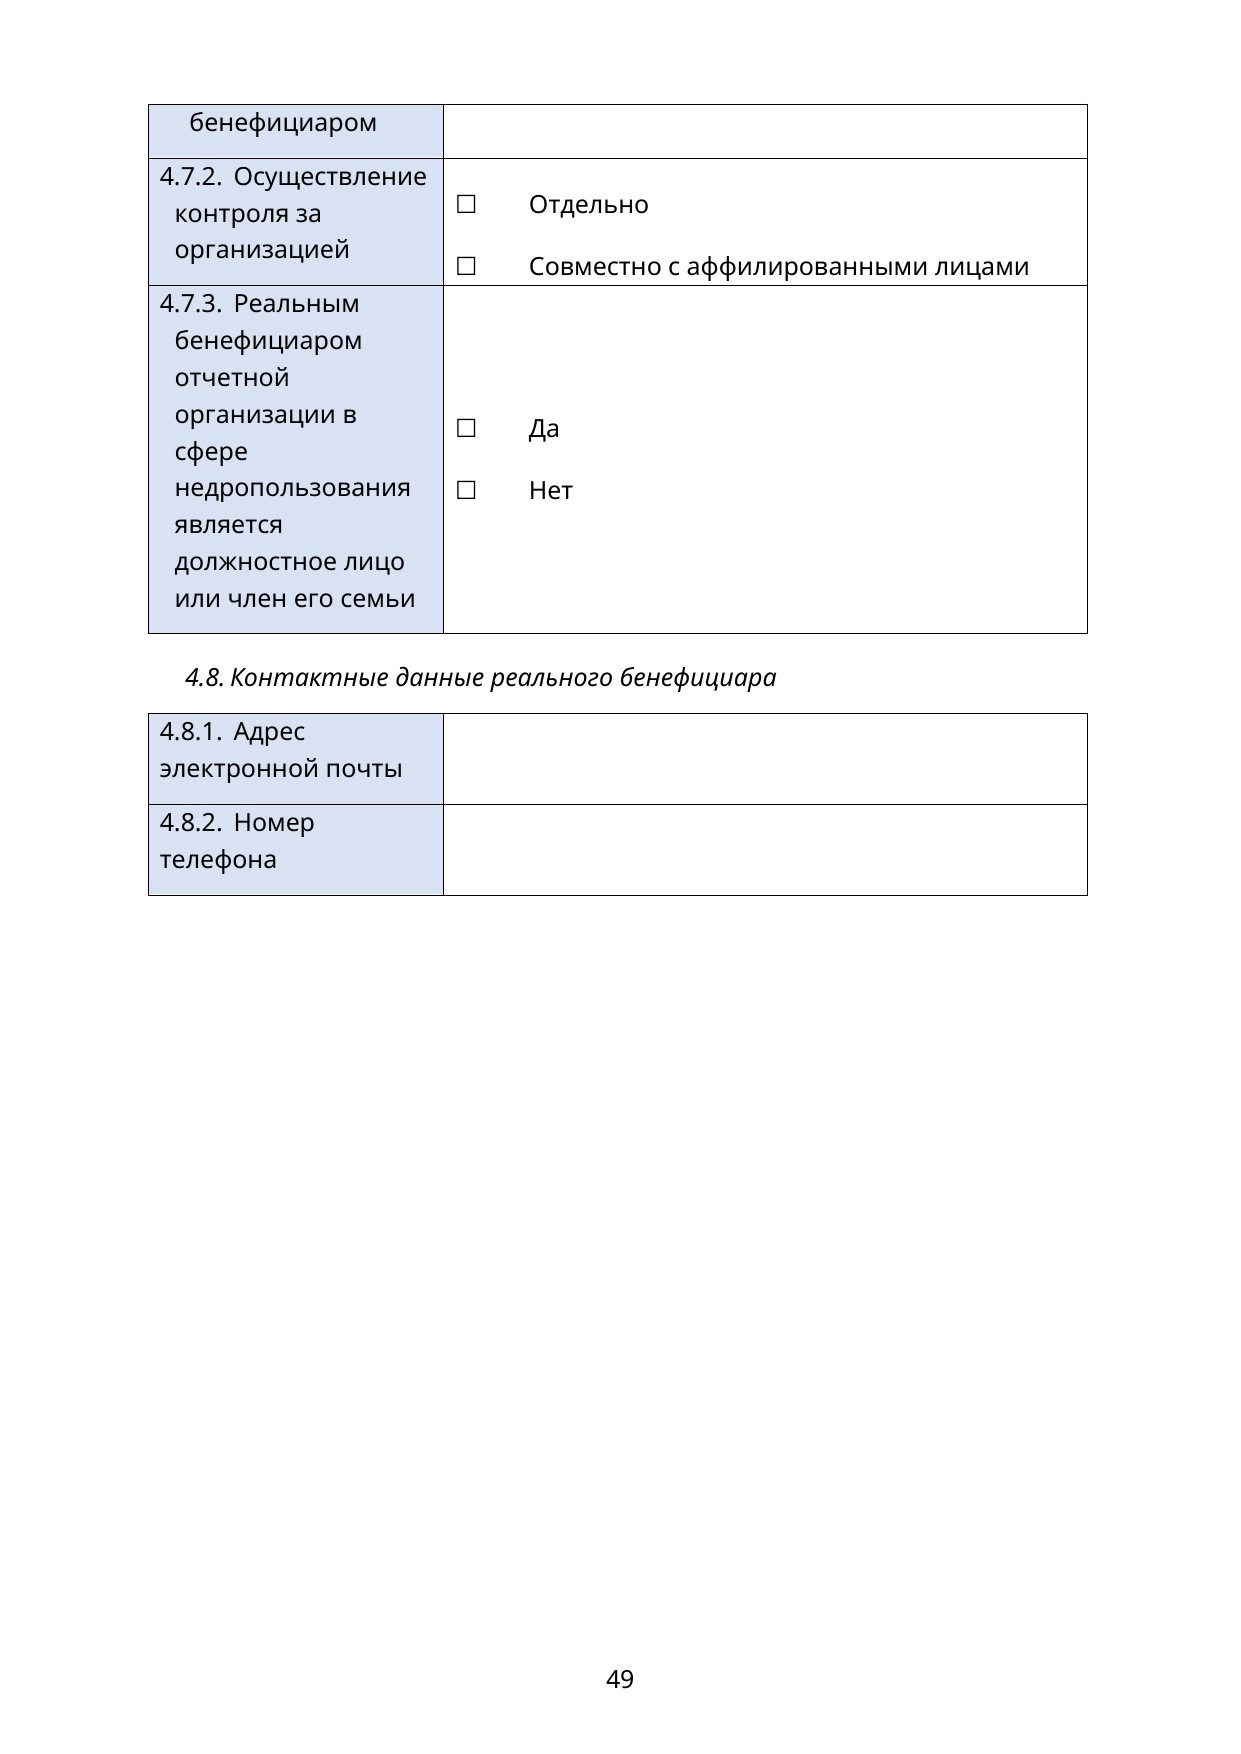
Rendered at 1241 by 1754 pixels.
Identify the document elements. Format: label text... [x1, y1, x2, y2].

table_cell Номер телефона [149, 805, 443, 894]
table_cell Реальным бенефициаром отчетной организации в сфере недропользования является должностное лицо или член его семьи [149, 286, 443, 633]
list Контактные данные реального бенефициара [185, 659, 1092, 693]
table_cell Да Нет [444, 286, 1087, 633]
table_cell Осуществление контроля за организацией [149, 159, 443, 285]
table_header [149, 105, 443, 157]
table_header [444, 105, 1087, 157]
table_cell Отдельно Совместно с аффилированными лицами [444, 159, 1087, 285]
table_header [444, 714, 1087, 804]
table_cell [444, 805, 1087, 894]
table_header Адрес электронной почты [149, 714, 443, 804]
